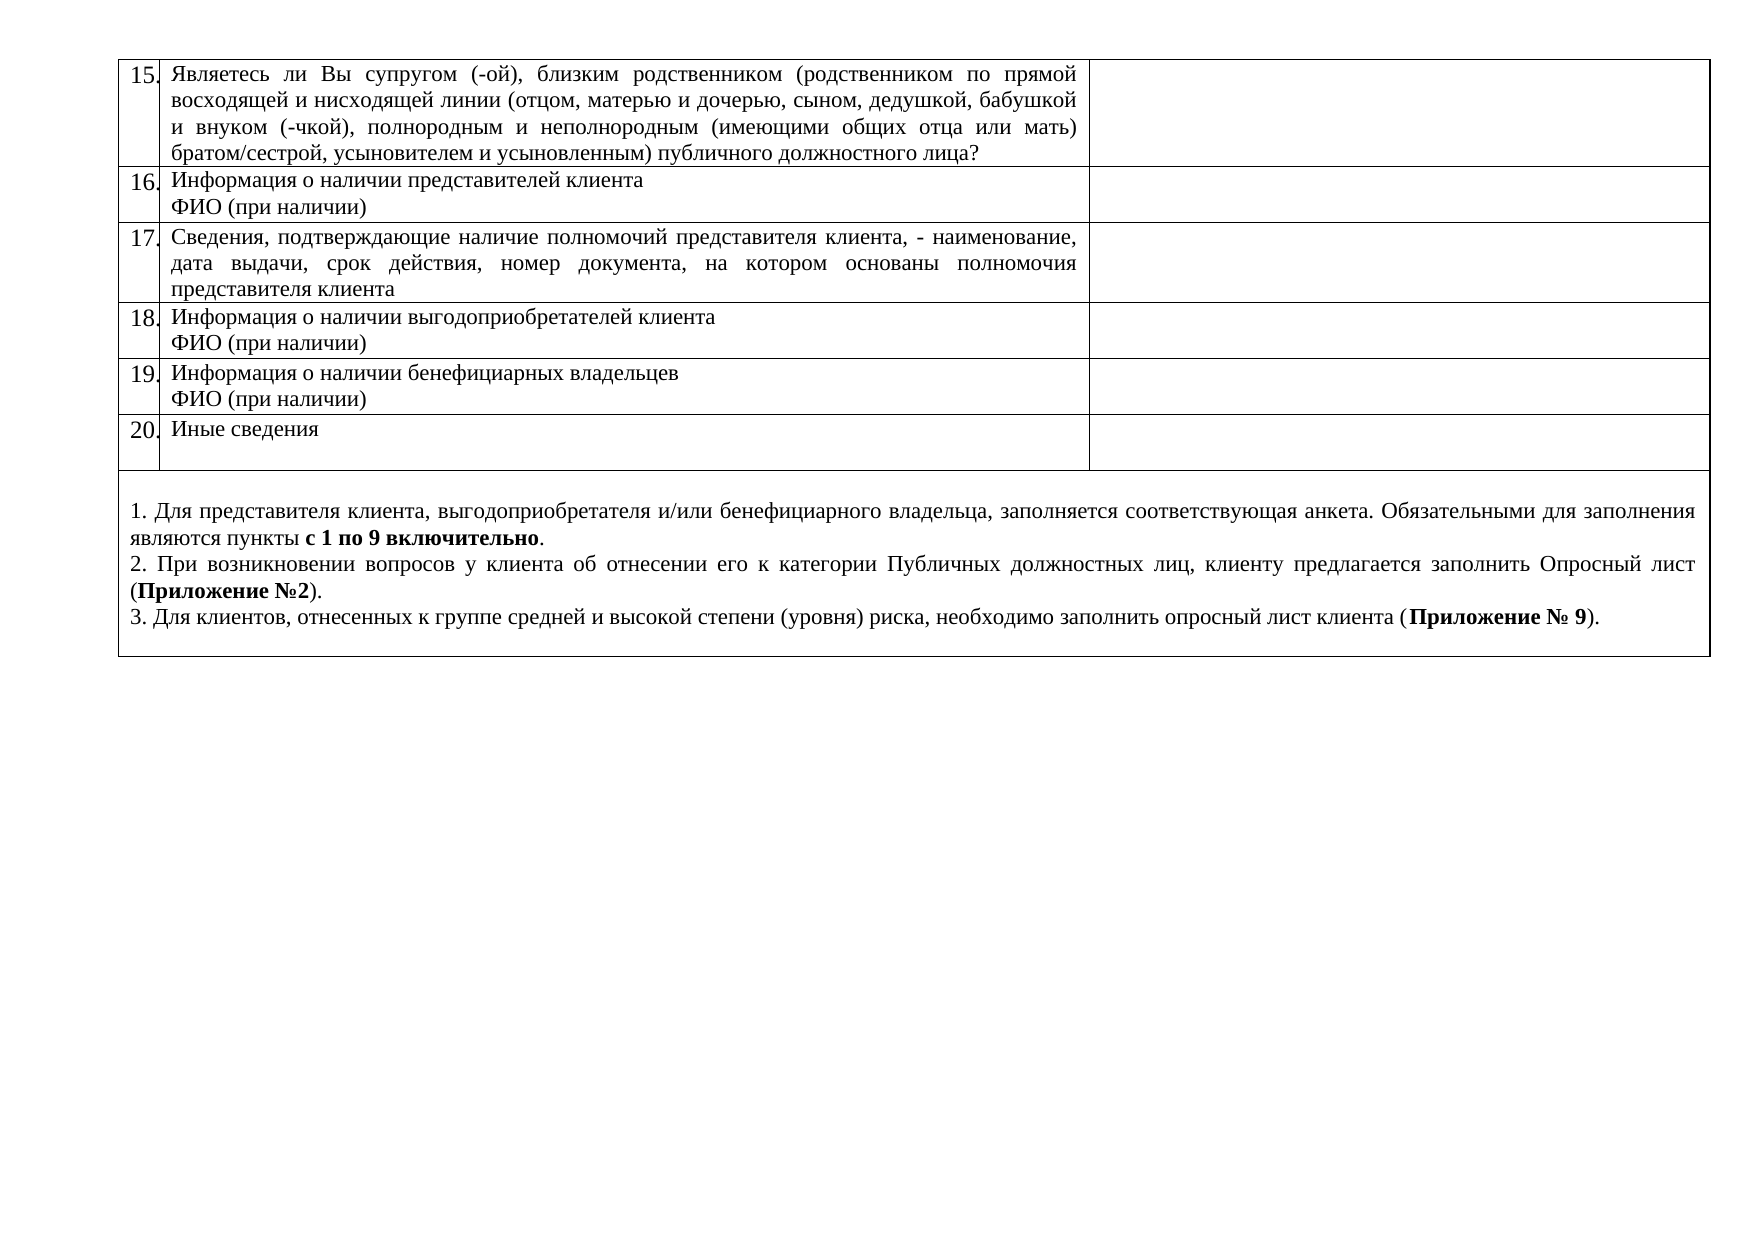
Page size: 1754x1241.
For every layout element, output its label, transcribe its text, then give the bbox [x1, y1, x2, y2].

table_cell Информация о наличии представителей клиента ФИО (при наличии) [160, 167, 1089, 222]
table_cell Информация о наличии выгодоприобретателей клиента ФИО (при наличии) [160, 303, 1089, 358]
table_cell [1090, 223, 1709, 302]
table_cell Информация о наличии бенефициарных владельцев ФИО (при наличии) [160, 359, 1089, 414]
table_cell [1090, 359, 1709, 414]
table_cell [1090, 167, 1709, 222]
table_cell [119, 359, 159, 414]
table_cell Иные сведения [160, 415, 1089, 470]
table_cell 1. Для представителя клиента, выгодоприобретателя и/или бенефициарного владельца, заполняется соответствующая анкета. Обязательными для заполнения являются пункты с 1 по 9 включительно. 2. При возникновении вопросов у клиента об отнесении его к категории Публичных должностных лиц, клиенту предлагается заполнить Опросный лист (Приложение №2). 3. Для клиентов, отнесенных к группе средней и высокой степени (уровня) риска, необходимо заполнить опросный лист клиента (Приложение № 9). [119, 471, 1709, 656]
table_cell [119, 415, 159, 470]
table_cell [119, 60, 159, 166]
table_cell [119, 167, 159, 222]
table_cell Сведения, подтверждающие наличие полномочий представителя клиента, - наименование, дата выдачи, срок действия, номер документа, на котором основаны полномочия представителя клиента [160, 223, 1089, 302]
table_cell [1090, 303, 1709, 358]
table_cell [1090, 60, 1709, 166]
table_cell [119, 223, 159, 302]
table_cell [119, 303, 159, 358]
table_cell [1090, 415, 1709, 470]
table_cell Являетесь ли Вы супругом (-ой), близким родственником (родственником по прямой восходящей и нисходящей линии (отцом, матерью и дочерью, сыном, дедушкой, бабушкой и внуком (-чкой), полнородным и неполнородным (имеющими общих отца или мать) братом/сестрой, усыновителем и усыновленным) публичного должностного лица? [160, 60, 1089, 166]
